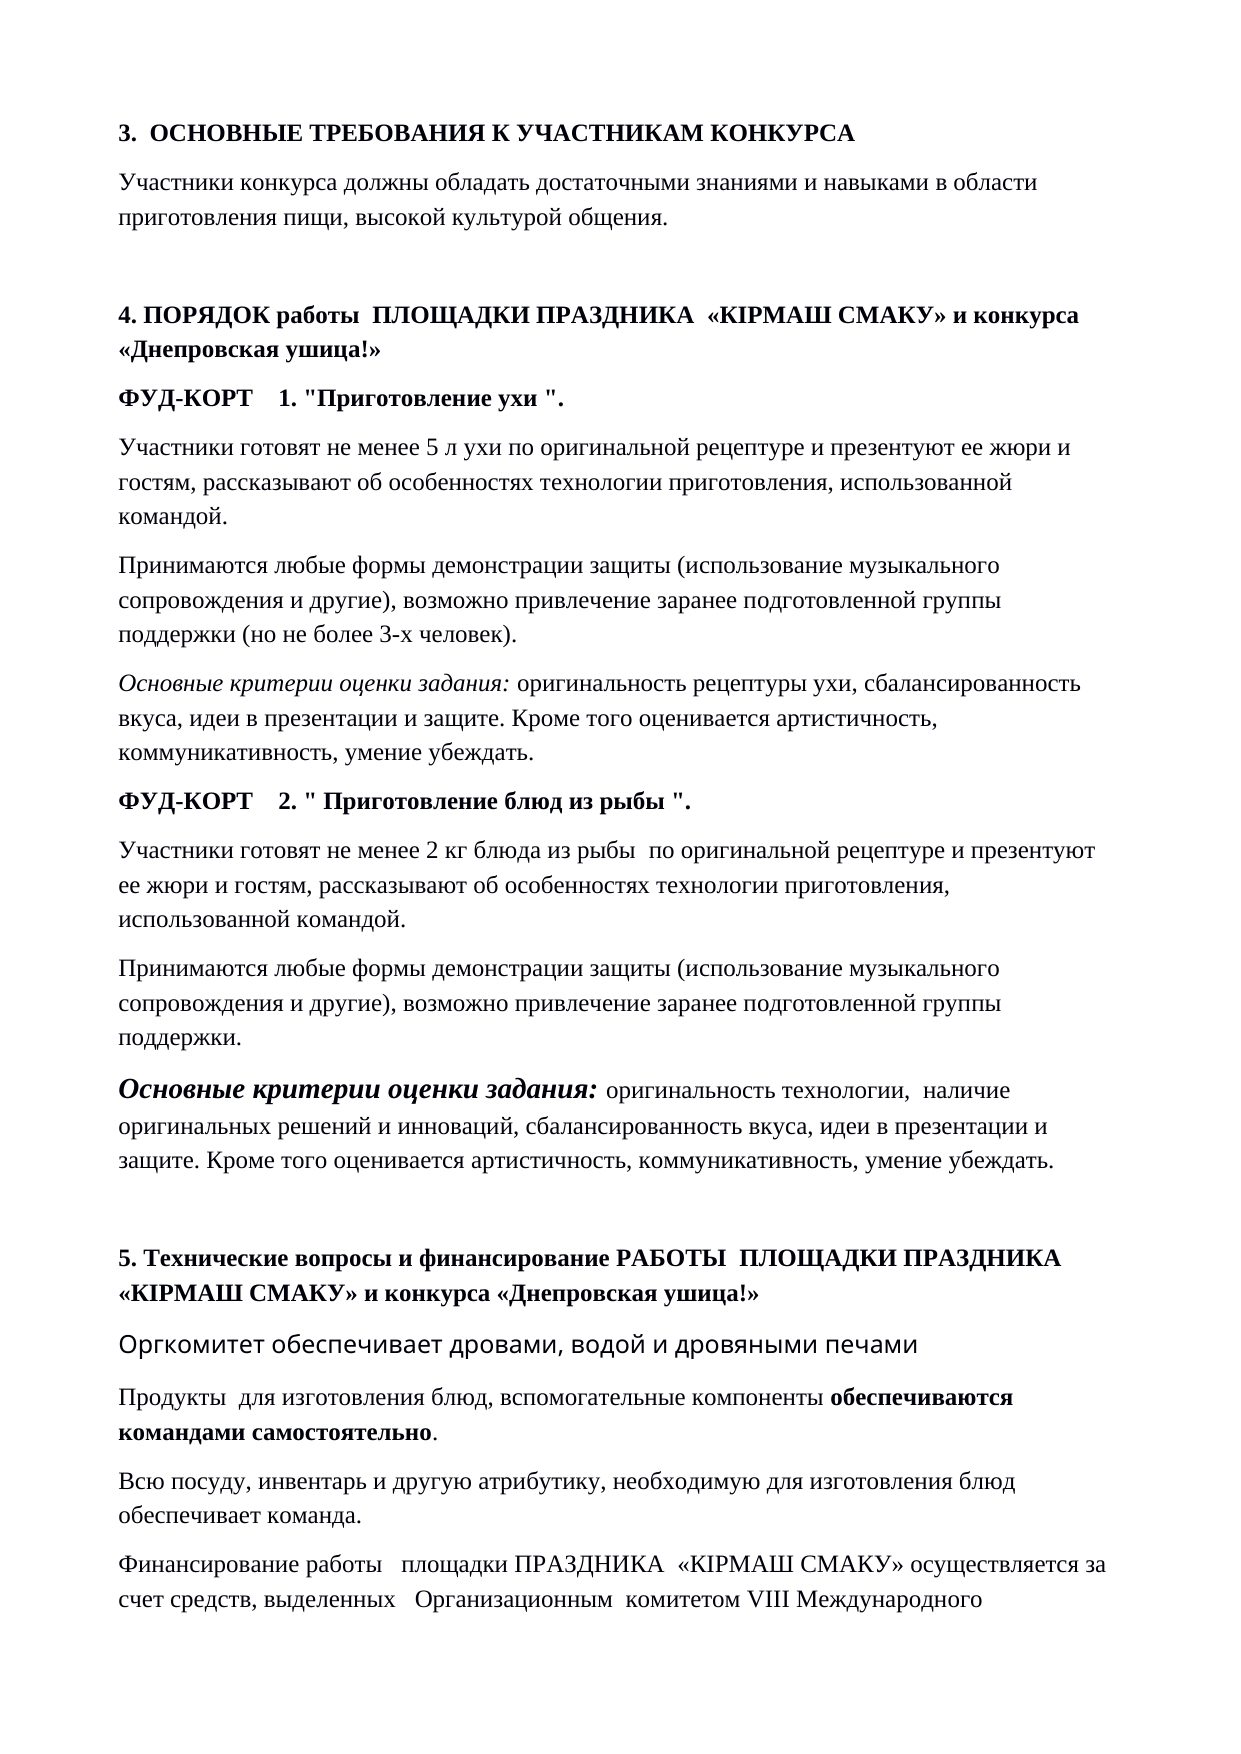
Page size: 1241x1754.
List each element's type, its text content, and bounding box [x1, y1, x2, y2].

text Участники готовят не менее 2 кг блюда из рыбы по оригинальной рецептуре и презентуют ее жюри и гостям, рассказывают об особенностях технологии приготовления, использованной командой. [118, 836, 1122, 933]
text Оргкомитет обеспечивает дровами, водой и дровяными печами [118, 1327, 1122, 1361]
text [118, 1549, 1122, 1613]
text Основные критерии оценки задания: оригинальность технологии, наличие оригинальных решений и инноваций, сбалансированность вкуса, идеи в презентации и защите. Кроме того оценивается артистичность, коммуникативность, умение убеждать. [118, 1072, 1122, 1174]
text Основные критерии оценки задания: оригинальность рецептуры ухи, сбалансированность вкуса, идеи в презентации и защите. Кроме того оценивается артистичность, коммуникативность, умение убеждать. [118, 668, 1122, 766]
text 3. ОСНОВНЫЕ ТРЕБОВАНИЯ К УЧАСТНИКАМ КОНКУРСА [118, 118, 1122, 147]
text Участники готовят не менее 5 л ухи по оригинальной рецептуре и презентуют ее жюри и гостям, рассказывают об особенностях технологии приготовления, использованной командой. [118, 432, 1122, 530]
text 4. ПОРЯДОК работы ПЛОЩАДКИ ПРАЗДНИКА «КIРМАШ СМАКУ» и конкурса «Днепровская ушица!» [118, 300, 1122, 363]
text Продукты для изготовления блюд, вспомогательные компоненты обеспечиваются командами самостоятельно. [118, 1382, 1122, 1446]
text 5. Технические вопросы и финансирование РАБОТЫ ПЛОЩАДКИ ПРАЗДНИКА «КIРМАШ СМАКУ» и конкурса «Днепровская ушица!» [118, 1243, 1122, 1307]
text Участники конкурса должны обладать достаточными знаниями и навыками в области приготовления пищи, высокой культурой общения. [118, 167, 1122, 230]
text Принимаются любые формы демонстрации защиты (использование музыкального сопровождения и другие), возможно привлечение заранее подготовленной группы поддержки. [118, 953, 1122, 1051]
text Принимаются любые формы демонстрации защиты (использование музыкального сопровождения и другие), возможно привлечение заранее подготовленной группы поддержки (но не более 3-х человек). [118, 550, 1122, 648]
text ФУД-КОРТ 1. "Приготовление ухи ". [118, 383, 1122, 412]
text Всю посуду, инвентарь и другую атрибутику, необходимую для изготовления блюд обеспечивает команда. [118, 1466, 1122, 1529]
text ФУД-КОРТ 2. " Приготовление блюд из рыбы ". [118, 786, 1122, 815]
